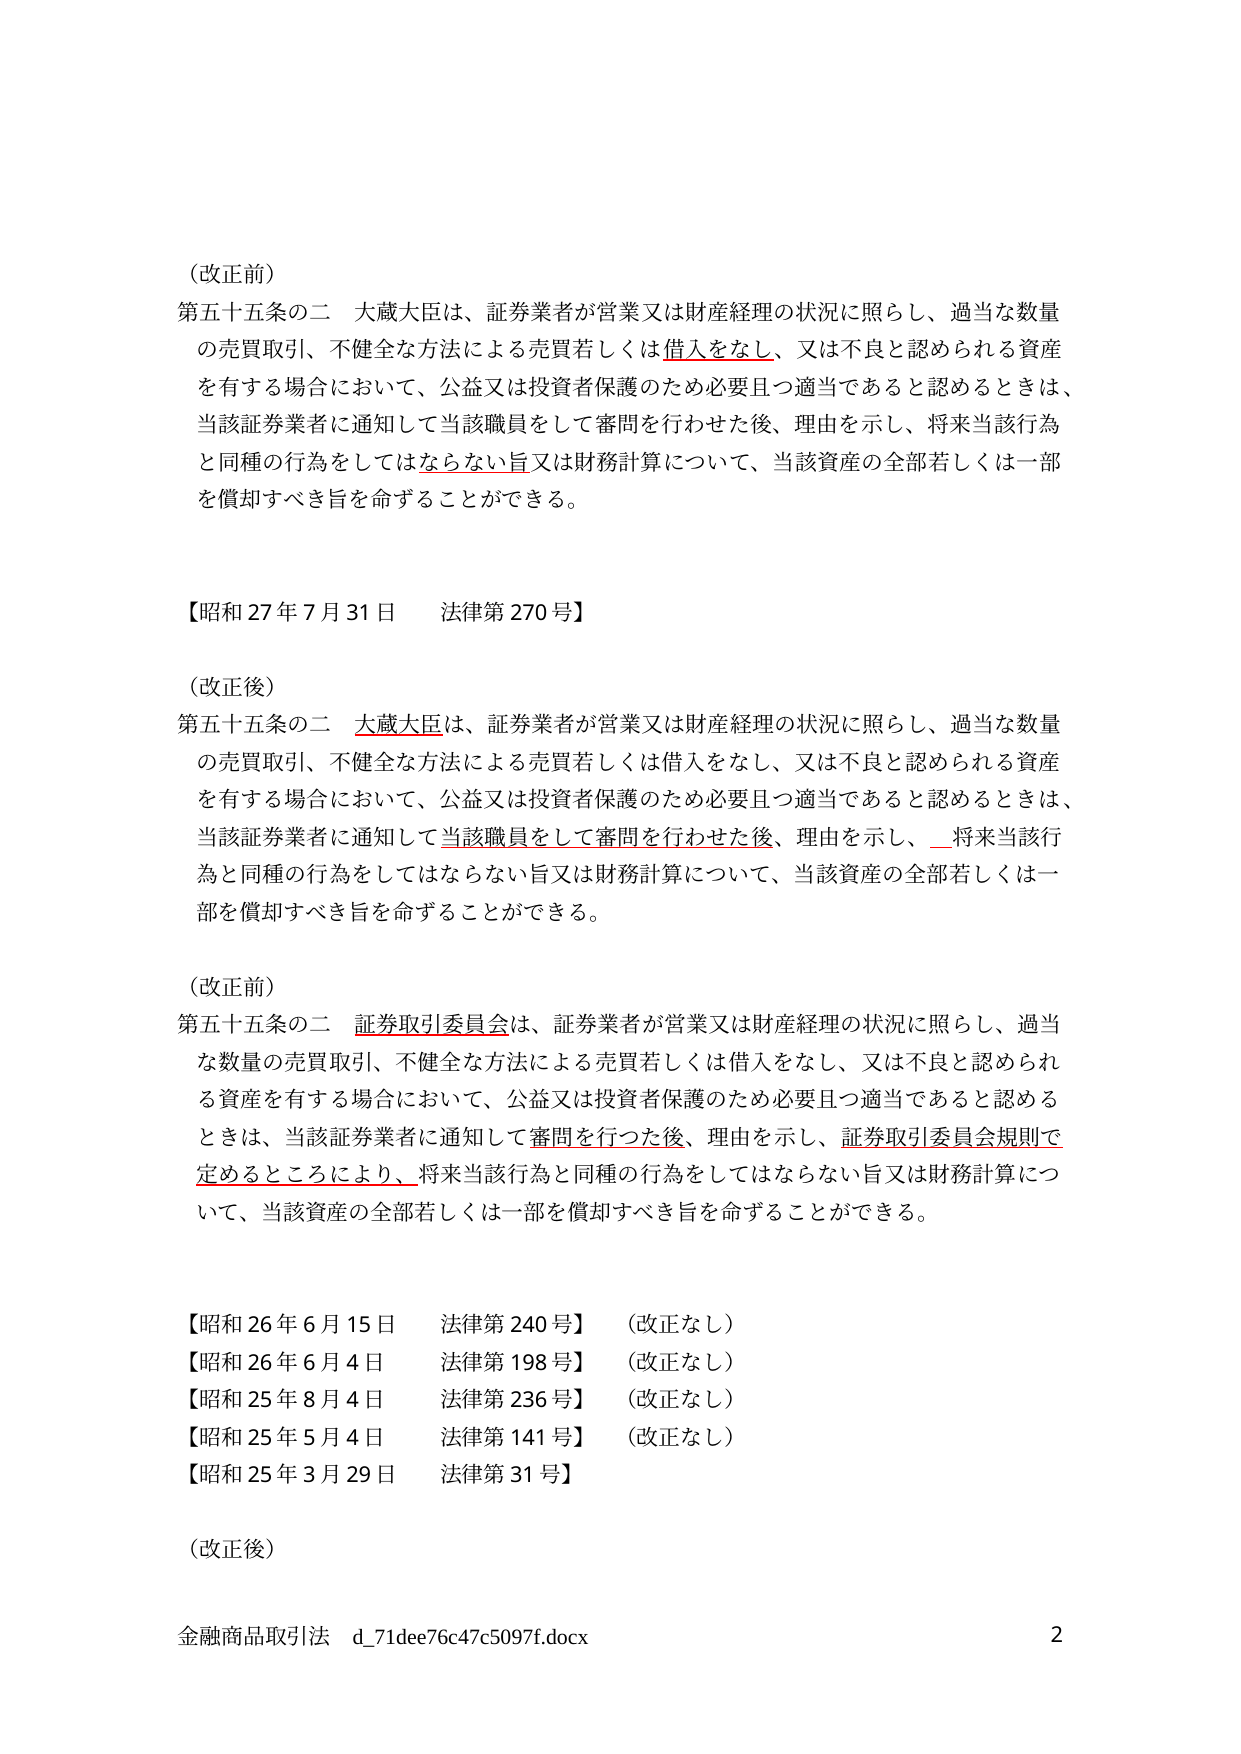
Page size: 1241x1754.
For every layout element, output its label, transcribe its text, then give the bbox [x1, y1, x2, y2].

text （改正前） [177, 967, 1063, 1004]
text （改正後） [177, 667, 1063, 704]
text （改正前） [177, 254, 1063, 292]
text 【昭和25年8月4日 法律第236号】 （改正なし） [177, 1379, 1063, 1417]
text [177, 1004, 1063, 1229]
text 【昭和27年7月31日 法律第270号】 [177, 592, 1063, 629]
text 【昭和25年5月4日 法律第141号】 （改正なし） [177, 1417, 1063, 1454]
text 第五十五条の二 大蔵大臣は、証券業者が営業又は財産経理の状況に照らし、過当な数量の売買取引、不健全な方法による売買若しくは借入をなし、又は不良と認められる資産を有する場合において、公益又は投資者保護のため必要且つ適当であると認めるときは、当該証券業者に通知して当該職員をして審問を行わせた後、理由を示し、 将来当該行為と同種の行為をしてはならない旨又は財務計算について、当該資産の全部若しくは一部を償却すべき旨を命ずることができる。 [177, 704, 1063, 929]
text （改正後） [177, 1529, 1063, 1567]
text 【昭和26年6月15日 法律第240号】 （改正なし） [177, 1304, 1063, 1342]
text 【昭和26年6月4日 法律第198号】 （改正なし） [177, 1342, 1063, 1379]
text 【昭和25年3月29日 法律第31号】 [177, 1454, 1063, 1492]
text 第五十五条の二 大蔵大臣は、証券業者が営業又は財産経理の状況に照らし、過当な数量の売買取引、不健全な方法による売買若しくは借入をなし、又は不良と認められる資産を有する場合において、公益又は投資者保護のため必要且つ適当であると認めるときは、当該証券業者に通知して当該職員をして審問を行わせた後、理由を示し、将来当該行為と同種の行為をしてはならない旨又は財務計算について、当該資産の全部若しくは一部を償却すべき旨を命ずることができる。 [177, 292, 1063, 517]
